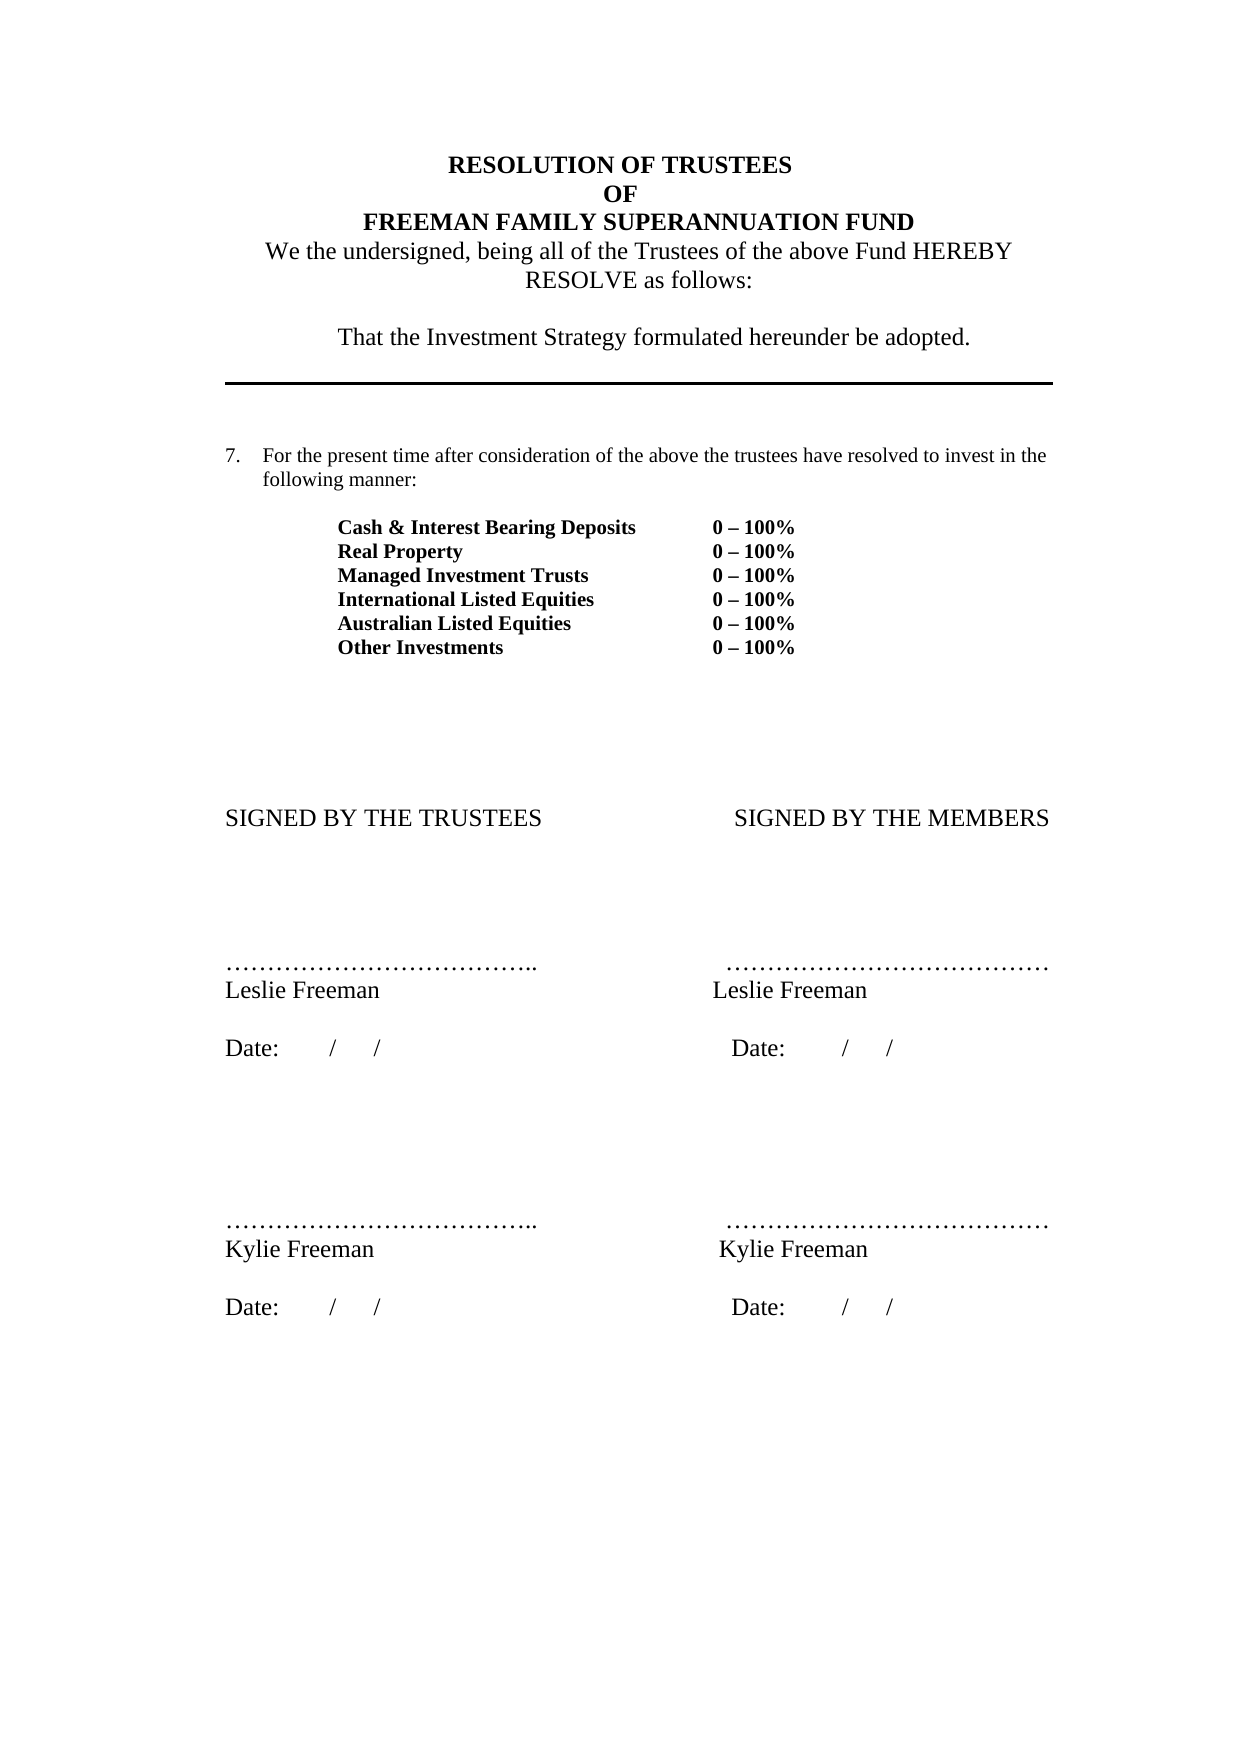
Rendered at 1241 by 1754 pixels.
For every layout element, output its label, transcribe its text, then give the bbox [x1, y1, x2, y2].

text ……………………………….. ………………………………… [225, 1206, 1050, 1234]
text Cash & Interest Bearing Deposits 0 – 100% [337, 515, 1053, 539]
text OF [187, 179, 1053, 207]
text ……………………………….. ………………………………… [225, 947, 1050, 976]
text International Listed Equities 0 – 100% [337, 587, 1053, 611]
text SIGNED BY THE TRUSTEES SIGNED BY THE MEMBERS [225, 803, 1050, 832]
text That the Investment Strategy formulated hereunder be adopted. [225, 322, 1053, 351]
text Date: / / Date: / / [225, 1292, 1053, 1321]
text Kylie Freeman Kylie Freeman [225, 1234, 1053, 1263]
subtitle RESOLUTION OF TRUSTEES [187, 150, 1053, 179]
text Date: / / Date: / / [225, 1033, 1053, 1062]
text Real Property 0 – 100% [337, 539, 1053, 563]
text FREEMAN FAMILY SUPERANNUATION FUND [225, 207, 1053, 236]
text Managed Investment Trusts 0 – 100% [337, 563, 1053, 587]
text We the undersigned, being all of the Trustees of the above Fund HEREBY RESOLVE as follows: [225, 236, 1053, 294]
list For the present time after consideration of the above the trustees have resolved to invest in the following manner: [225, 443, 1053, 491]
text Australian Listed Equities 0 – 100% [337, 611, 1053, 635]
text Leslie Freeman Leslie Freeman [225, 976, 1053, 1004]
text Other Investments 0 – 100% [337, 635, 1053, 659]
